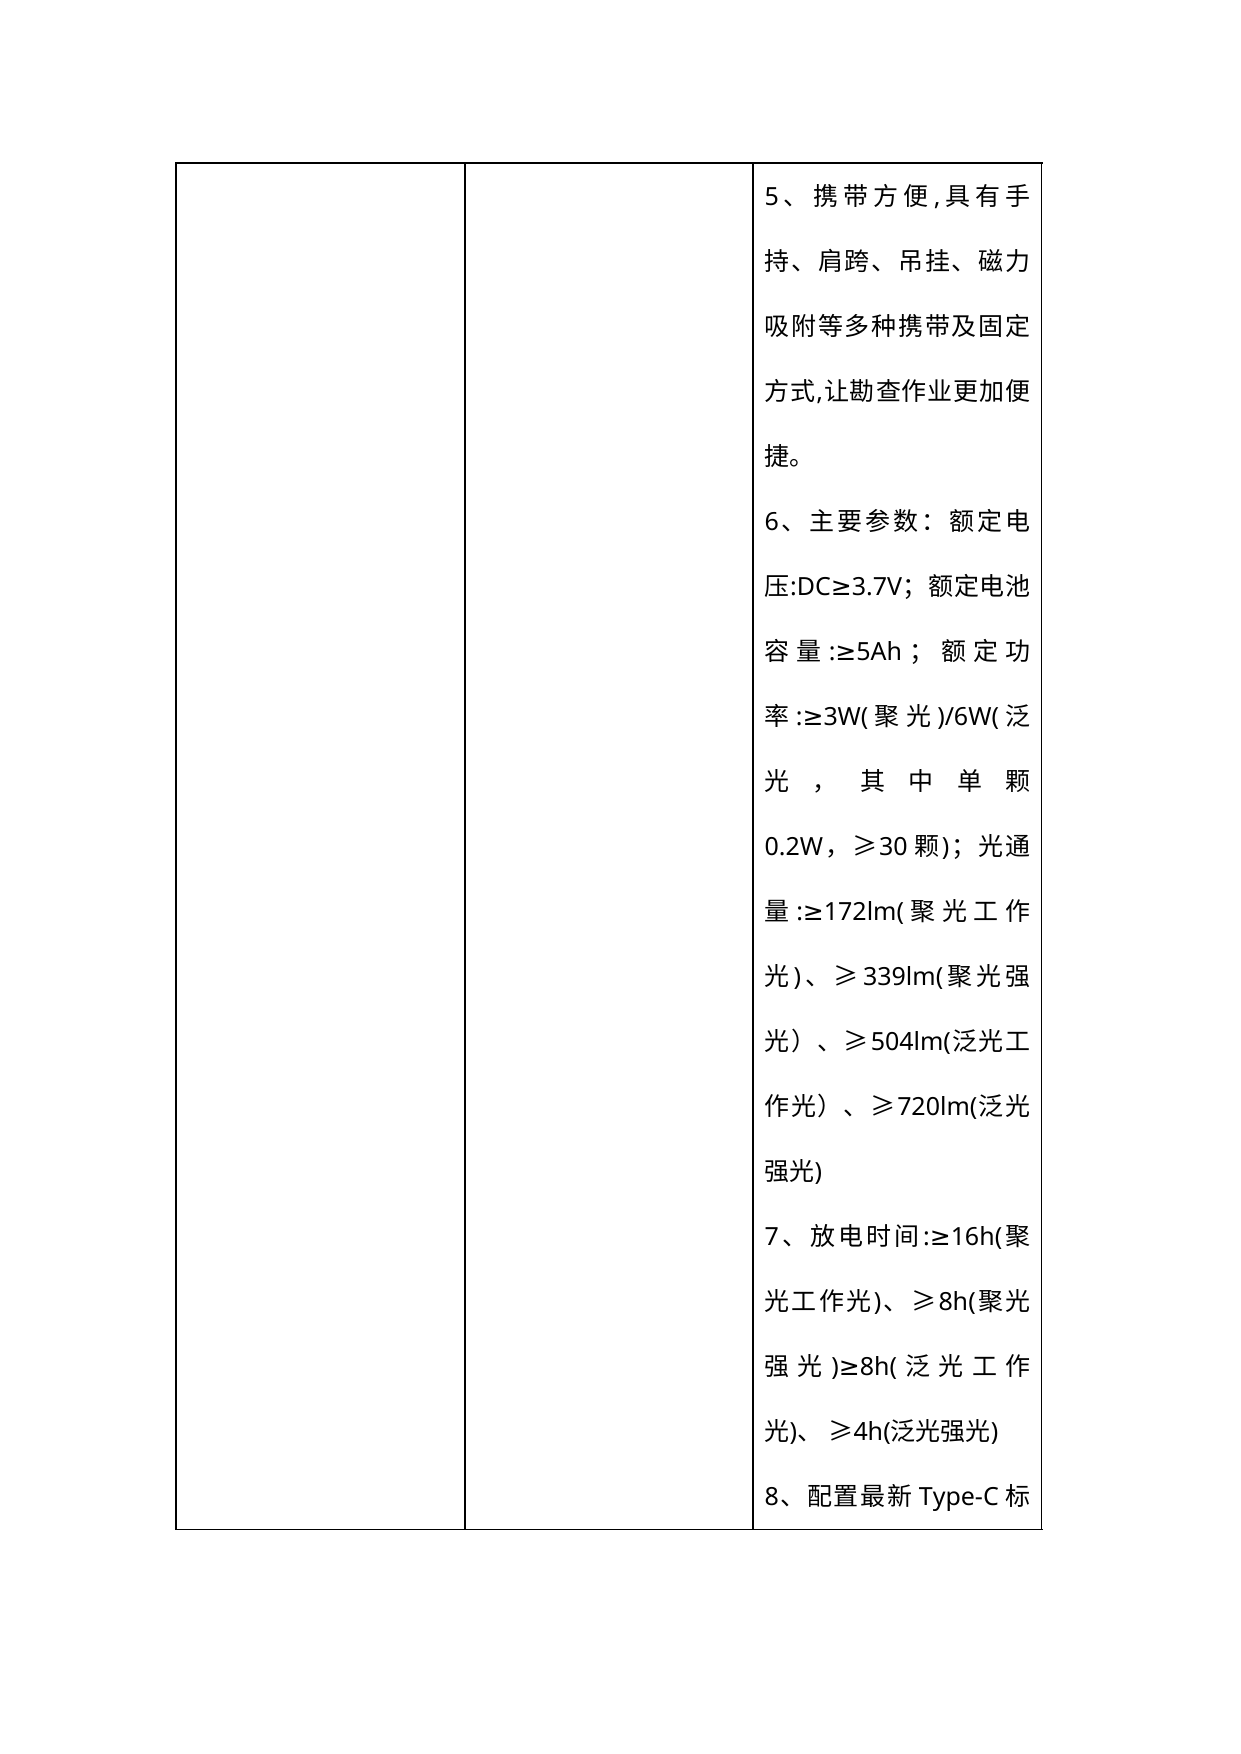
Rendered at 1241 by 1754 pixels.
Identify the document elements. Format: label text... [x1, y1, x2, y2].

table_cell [754, 164, 1041, 1528]
table_cell 1 [177, 164, 464, 1528]
table_cell [466, 164, 752, 1528]
